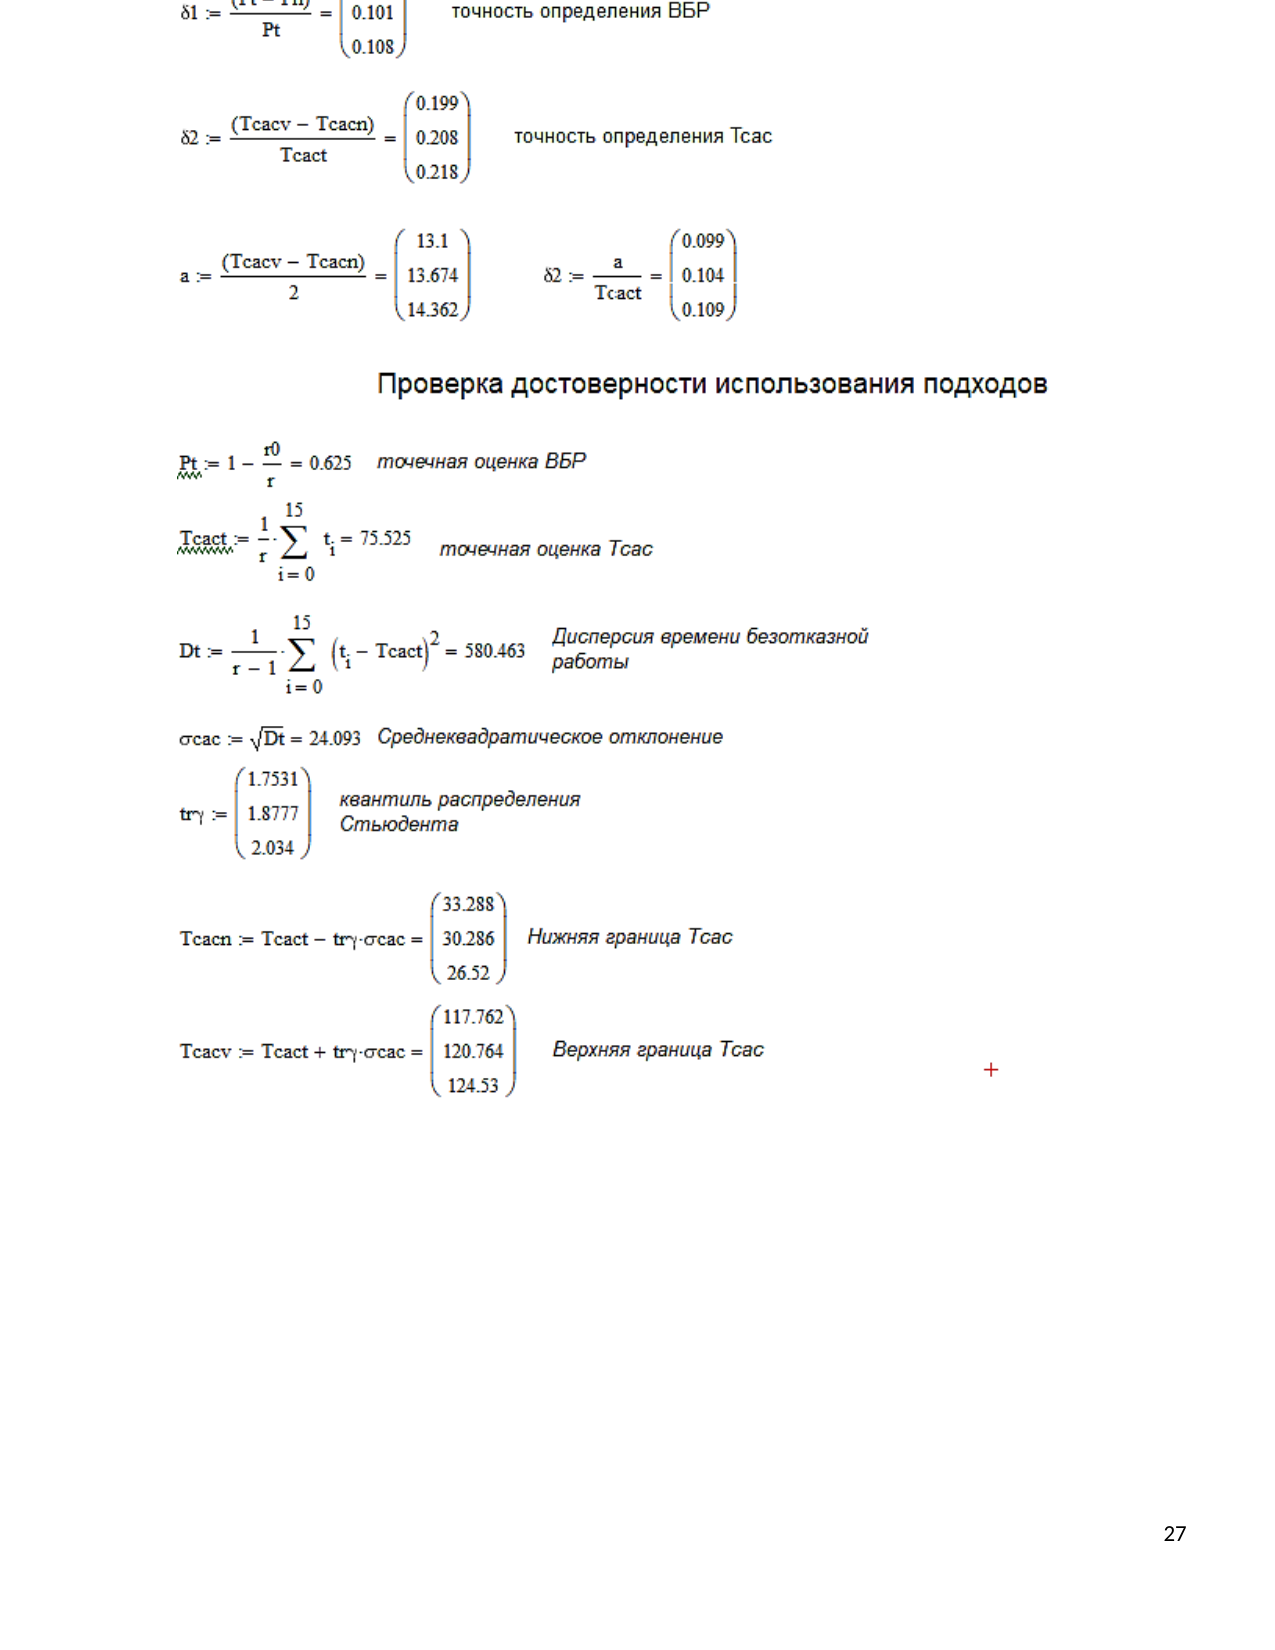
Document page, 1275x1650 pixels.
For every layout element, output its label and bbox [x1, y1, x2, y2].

picture [177, 0, 1061, 1102]
